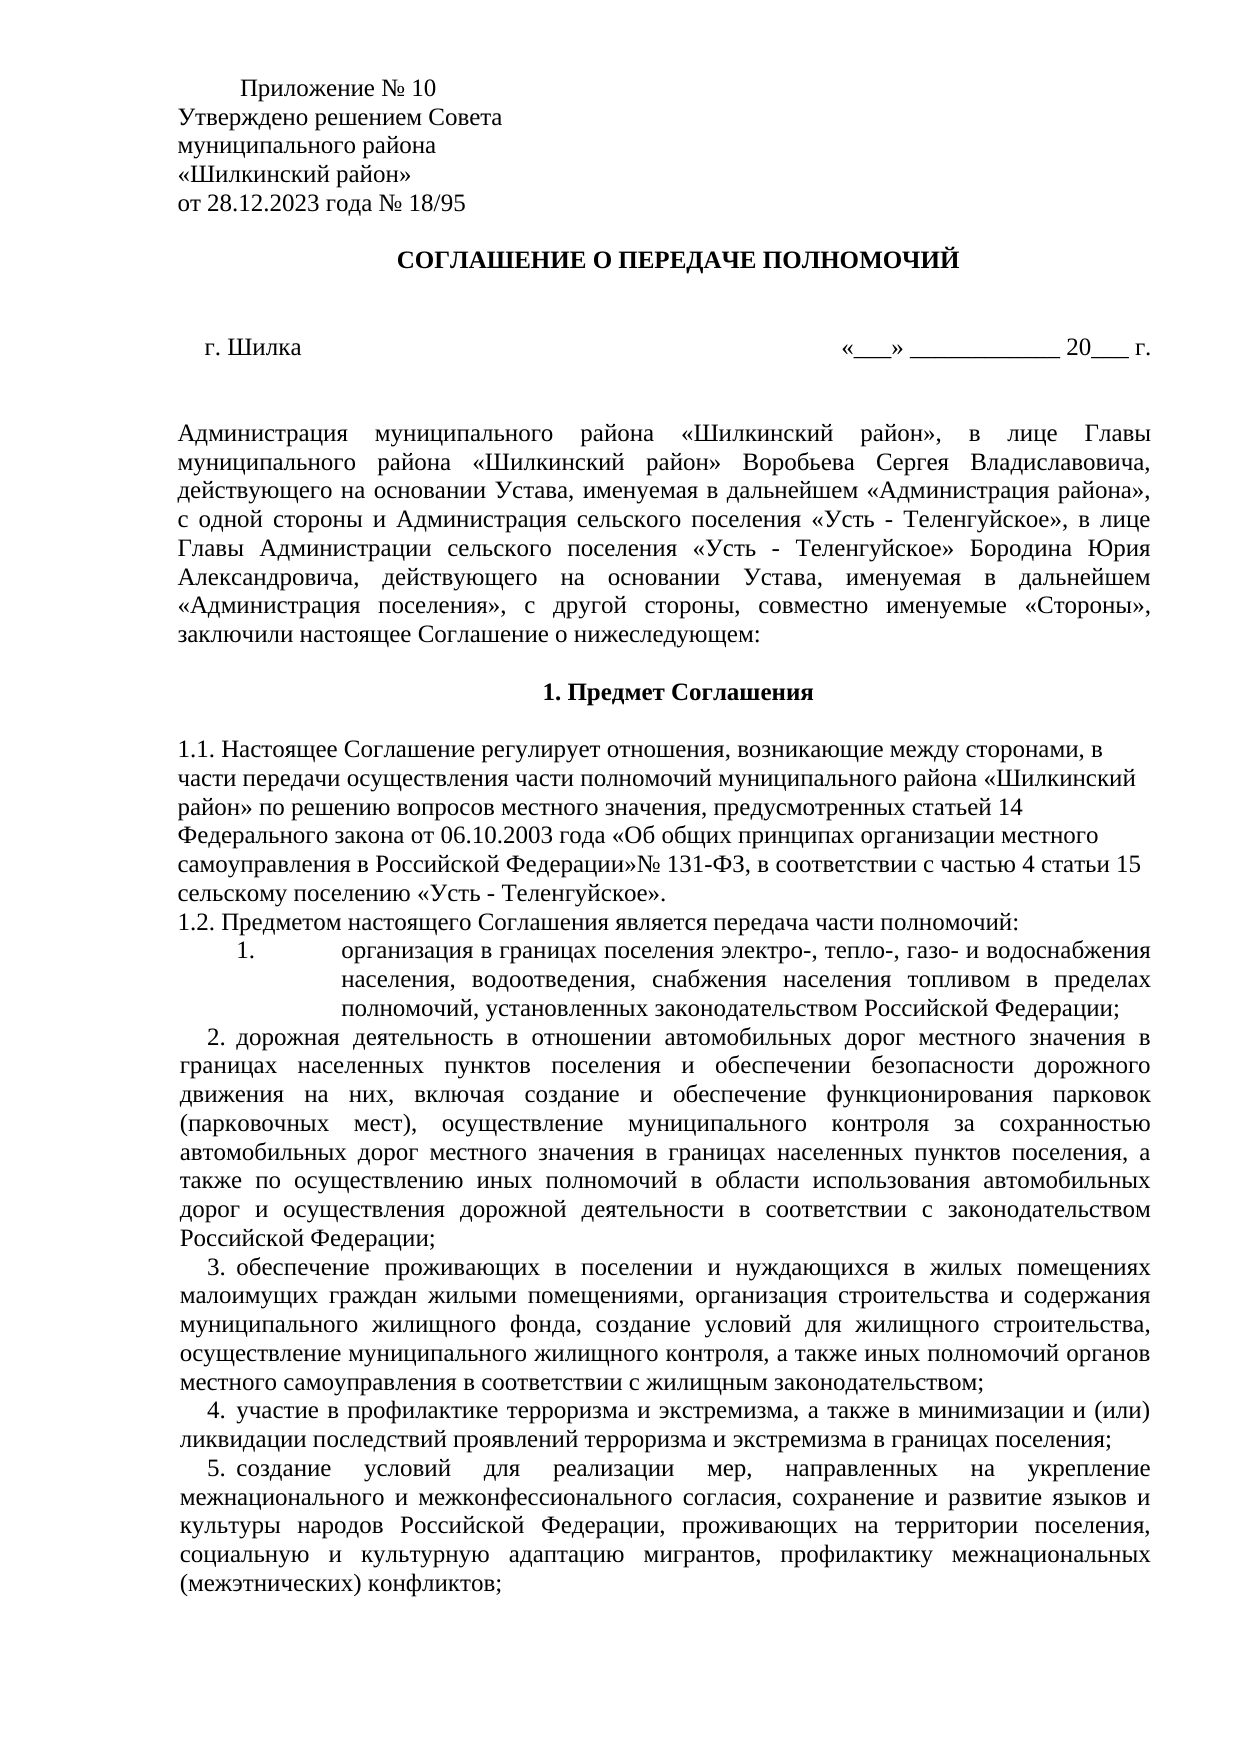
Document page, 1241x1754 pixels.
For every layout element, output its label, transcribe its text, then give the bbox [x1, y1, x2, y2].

text Приложение № 10 [177, 73, 1152, 102]
list обеспечение проживающих в поселении и нуждающихся в жилых помещениях малоимущих граждан жилыми помещениями, организация строительства и содержания муниципального жилищного фонда, создание условий для жилищного строительства, осуществление муниципального жилищного контроля, а также иных полномочий органов местного самоуправления в соответствии с жилищным законодательством; [179, 1252, 1152, 1396]
list организация в границах поселения электро-, тепло-, газо- и водоснабжения населения, водоотведения, снабжения населения топливом в пределах полномочий, установленных законодательством Российской Федерации; [236, 936, 1152, 1022]
list создание условий для реализации мер, направленных на укрепление межнационального и межконфессионального согласия, сохранение и развитие языков и культуры народов Российской Федерации, проживающих на территории поселения, социальную и культурную адаптацию мигрантов, профилактику межнациональных (межэтнических) конфликтов; [179, 1453, 1152, 1597]
text г. Шилка «___» ____________ 20___ г. [177, 332, 1152, 361]
text Администрация муниципального района «Шилкинский район», в лице Главы муниципального района «Шилкинский район» Воробьева Сергея Владиславовича, действующего на основании Устава, именуемая в дальнейшем «Администрация района», с одной стороны и Администрация сельского поселения «Усть - Теленгуйское», в лице Главы Администрации сельского поселения «Усть - Теленгуйское» Бородина Юрия Александровича, действующего на основании Устава, именуемая в дальнейшем «Администрация поселения», с другой стороны, совместно именуемые «Стороны», заключили настоящее Соглашение о нижеследующем: [177, 418, 1152, 648]
list дорожная деятельность в отношении автомобильных дорог местного значения в границах населенных пунктов поселения и обеспечении безопасности дорожного движения на них, включая создание и обеспечение функционирования парковок (парковочных мест), осуществление муниципального контроля за сохранностью автомобильных дорог местного значения в границах населенных пунктов поселения, а также по осуществлению иных полномочий в области использования автомобильных дорог и осуществления дорожной деятельности в соответствии с законодательством Российской Федерации; [179, 1022, 1152, 1252]
text СОГЛАШЕНИЕ О ПЕРЕДАЧЕ ПОЛНОМОЧИЙ [177, 246, 1152, 274]
text Утверждено решением Совета [177, 102, 1152, 131]
text от 28.12.2023 года № 18/95 [177, 188, 1152, 217]
text «Шилкинский район» [177, 159, 1152, 188]
text 1.2. Предметом настоящего Соглашения является передача части полномочий: [177, 907, 1152, 936]
text 1. Предмет Соглашения [177, 677, 1152, 706]
text 1.1. Настоящее Соглашение регулирует отношения, возникающие между сторонами, в части передачи осуществления части полномочий муниципального района «Шилкинский район» по решению вопросов местного значения, предусмотренных статьей 14 Федерального закона от 06.10.2003 года «Об общих принципах организации местного самоуправления в Российской Федерации»№ 131-ФЗ, в соответствии с частью 4 статьи 15 сельскому поселению «Усть - Теленгуйское». [177, 734, 1152, 907]
text муниципального района [177, 131, 1152, 159]
list участие в профилактике терроризма и экстремизма, а также в минимизации и (или) ликвидации последствий проявлений терроризма и экстремизма в границах поселения; [179, 1396, 1152, 1453]
